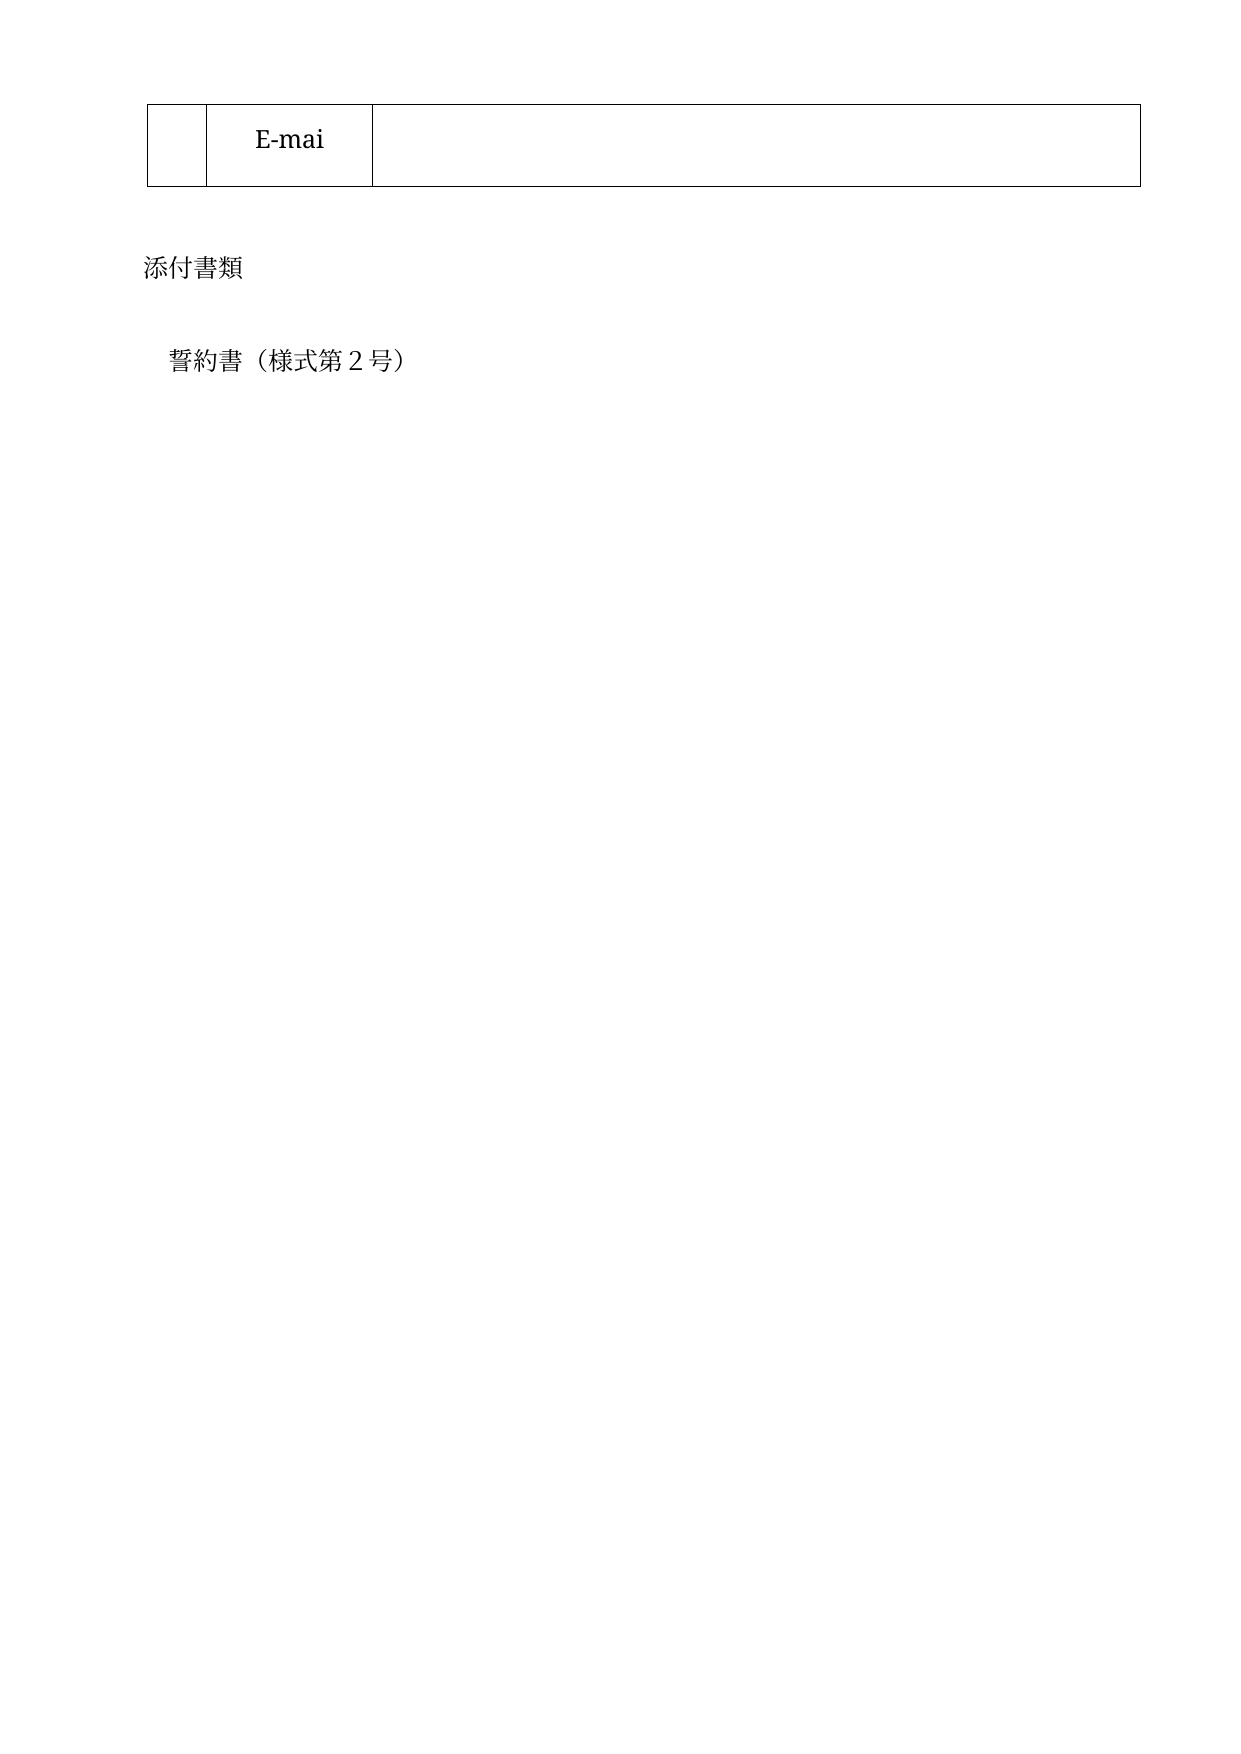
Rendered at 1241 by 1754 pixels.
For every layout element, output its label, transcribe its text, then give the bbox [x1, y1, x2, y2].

table_cell [373, 105, 1140, 186]
text 誓約書（様式第２号） [118, 326, 1137, 394]
text 添付書類 [118, 233, 1137, 301]
table_cell E-mai [207, 105, 372, 186]
